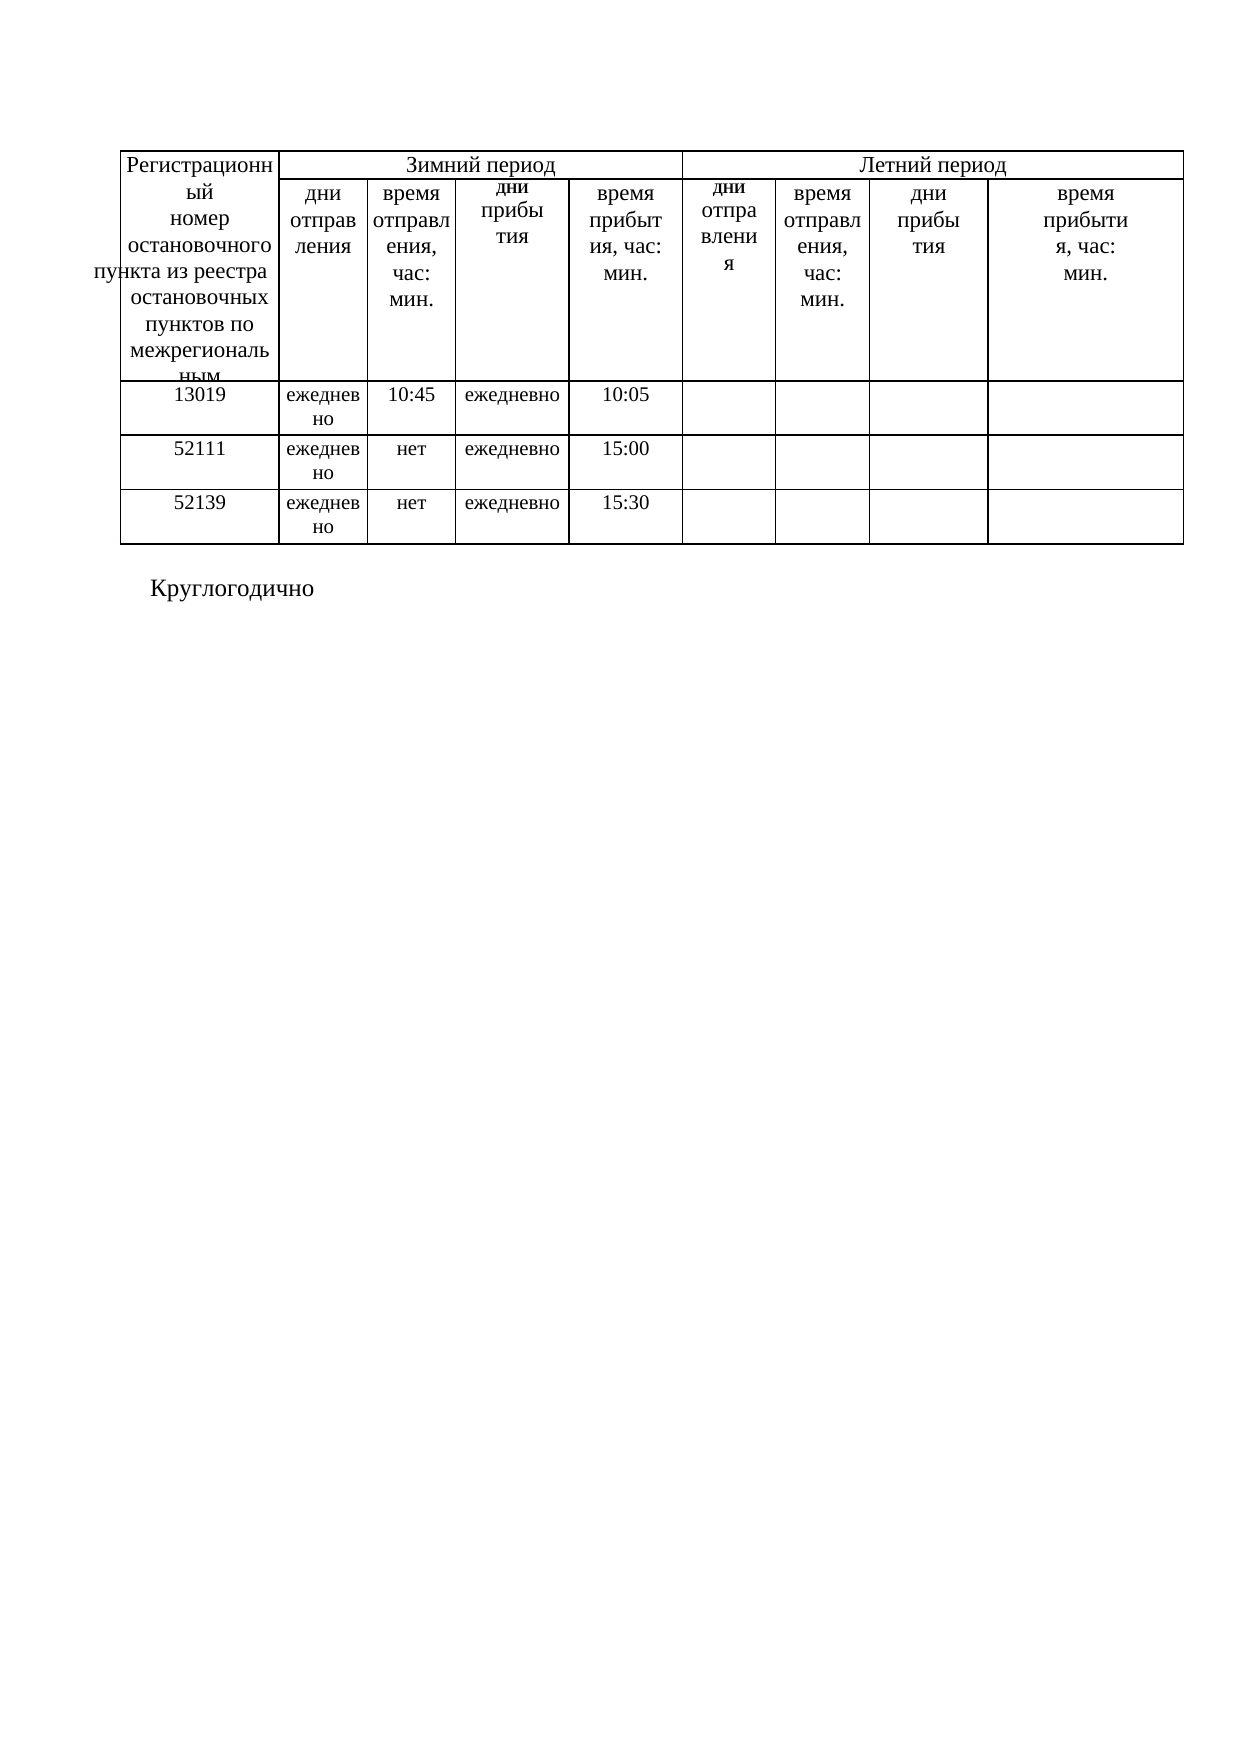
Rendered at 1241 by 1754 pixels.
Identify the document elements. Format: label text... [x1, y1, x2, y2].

table_cell ежедневно [456, 436, 568, 489]
table_cell 10:05 [570, 382, 682, 434]
table_cell 15:00 [570, 436, 682, 489]
table_cell время прибыт ия, час: мин. [570, 180, 682, 380]
table_cell [870, 382, 987, 434]
table_cell [989, 382, 1183, 434]
table_header Летний период [683, 152, 1183, 178]
text Круглогодично [150, 573, 1090, 602]
table_cell 10:45 [368, 382, 455, 434]
table_cell ежедневно [456, 490, 568, 543]
table_cell ДНИ прибы тия [456, 180, 568, 380]
table_cell ДНИ отпра влени я [683, 180, 775, 380]
table_cell ежедневно [280, 382, 367, 434]
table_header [121, 152, 278, 380]
table_cell ежедневно [280, 490, 367, 543]
table_cell [683, 436, 775, 489]
table_cell [870, 436, 987, 489]
table_cell 52139 [121, 490, 278, 543]
table_cell [683, 490, 775, 543]
table_cell [683, 382, 775, 434]
table_cell [776, 490, 869, 543]
table_cell нет [368, 436, 455, 489]
table_cell нет [368, 490, 455, 543]
table_cell ежедневно [456, 382, 568, 434]
table_cell время отправл ения, час: мин. [776, 180, 869, 380]
table_cell дни отправ ления [280, 180, 367, 380]
table_cell [989, 436, 1183, 489]
table_header Зимний период [280, 152, 682, 178]
table_cell ежедневно [280, 436, 367, 489]
table_cell [989, 490, 1183, 543]
table_cell [776, 382, 869, 434]
table_cell 52111 [121, 436, 278, 489]
table_cell [776, 436, 869, 489]
table_cell [870, 490, 987, 543]
table_cell время прибыти я, час: мин. [989, 180, 1183, 380]
table_cell 15:30 [570, 490, 682, 543]
table_cell дни прибы тия [870, 180, 987, 380]
table_cell время отправл ения, час: мин. [368, 180, 455, 380]
table_cell 13019 [121, 382, 278, 434]
